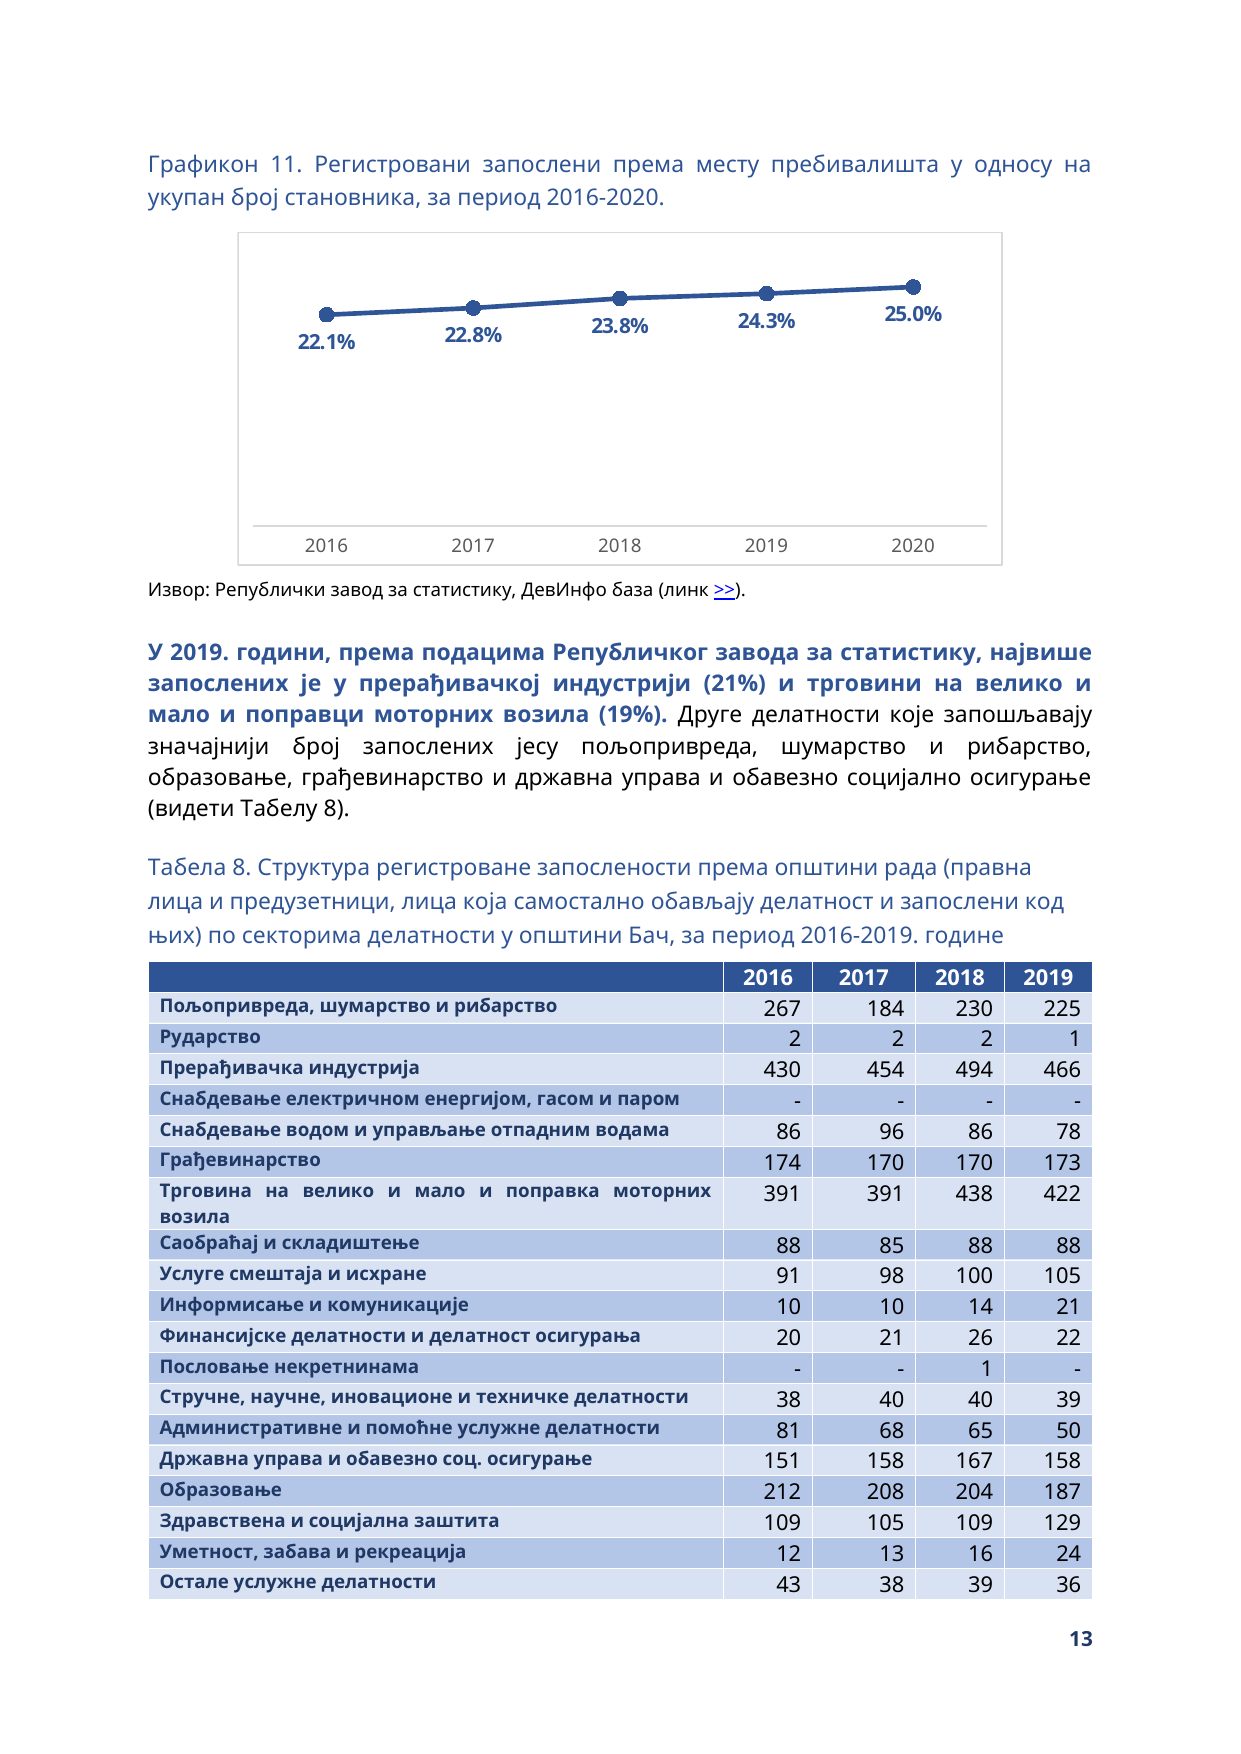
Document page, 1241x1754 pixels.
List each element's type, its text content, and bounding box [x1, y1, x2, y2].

table_cell 88 [916, 1230, 1004, 1259]
table_cell 39 [1005, 1384, 1092, 1414]
table_cell 96 [813, 1116, 915, 1146]
table_cell 10 [724, 1291, 812, 1321]
table_cell 208 [813, 1476, 915, 1506]
table_cell Стручне, научне, иновационе и техничке делатности [149, 1384, 723, 1414]
table_cell 81 [724, 1415, 812, 1444]
table_cell Финансијске делатности и делатност осигурања [149, 1322, 723, 1352]
table_cell 109 [916, 1507, 1004, 1537]
table_cell 170 [916, 1147, 1004, 1177]
table_header 2017 [813, 962, 915, 992]
table_cell 1 [1005, 1024, 1092, 1053]
table_cell 187 [1005, 1476, 1092, 1506]
table_cell 230 [916, 993, 1004, 1022]
table_cell Снабдевање електричном енергијом, гасом и паром [149, 1085, 723, 1115]
table_cell 173 [1005, 1147, 1092, 1177]
table_cell Рударство [149, 1024, 723, 1053]
table_cell 68 [813, 1415, 915, 1444]
table_cell 454 [813, 1054, 915, 1084]
table_cell Саобраћај и складиштење [149, 1230, 723, 1259]
table_cell Уметност, забава и рекреација [149, 1538, 723, 1568]
table_cell - [724, 1353, 812, 1383]
table_cell 2 [916, 1024, 1004, 1053]
table_cell Информисање и комуникације [149, 1291, 723, 1321]
table_cell 21 [1005, 1291, 1092, 1321]
table_cell 100 [916, 1261, 1004, 1290]
table_cell Прерађивачка индустрија [149, 1054, 723, 1084]
table_cell 65 [916, 1415, 1004, 1444]
table_cell 129 [1005, 1507, 1092, 1537]
table_cell 170 [813, 1147, 915, 1177]
table_cell 88 [724, 1230, 812, 1259]
table_cell 167 [916, 1446, 1004, 1475]
table_cell 212 [724, 1476, 812, 1506]
table_cell 204 [916, 1476, 1004, 1506]
table_cell - [1005, 1085, 1092, 1115]
table_cell 151 [724, 1446, 812, 1475]
table_cell - [813, 1353, 915, 1383]
table_cell 430 [724, 1054, 812, 1084]
table_cell 50 [1005, 1415, 1092, 1444]
table_header 2016 [724, 962, 812, 992]
table_cell 38 [724, 1384, 812, 1414]
table_cell 21 [813, 1322, 915, 1352]
table_cell 494 [916, 1054, 1004, 1084]
table_cell 2 [813, 1024, 915, 1053]
table_cell Трговина на велико и мало и поправка моторних возила [149, 1178, 723, 1229]
table_cell 2 [724, 1024, 812, 1053]
table_cell 267 [724, 993, 812, 1022]
table_cell 26 [916, 1322, 1004, 1352]
table_cell 10 [813, 1291, 915, 1321]
table_cell - [724, 1085, 812, 1115]
list У 2019. години, према подацима Републичког завода за статистику, највише запослених је у прерађивачкој индустрији (21%) и трговини на велико и мало и поправци моторних возила (19%). Друге делатности које запошљавају значајнији број запослених јесу пољопривреда, шумарство и рибарство, образовање, грађевинарство и државна управа и обавезно социјално осигурање (видети Табелу 8). [148, 636, 1093, 823]
table_cell 86 [724, 1116, 812, 1146]
table_cell 16 [916, 1538, 1004, 1568]
text Графикон 11. Регистровани запослени према месту пребивалишта у односу на укупан број становника, за период 2016-2020. [148, 148, 1093, 213]
table_cell Пољопривреда, шумарство и рибарство [149, 993, 723, 1022]
table_cell 225 [1005, 993, 1092, 1022]
table_cell 174 [724, 1147, 812, 1177]
table_cell 158 [1005, 1446, 1092, 1475]
table_cell 1 [916, 1353, 1004, 1383]
table_cell 422 [1005, 1178, 1092, 1229]
table_cell 391 [724, 1178, 812, 1229]
table_cell 158 [813, 1446, 915, 1475]
table_cell 22 [1005, 1322, 1092, 1352]
table_cell 86 [916, 1116, 1004, 1146]
table_cell 39 [916, 1569, 1004, 1599]
table_cell 98 [813, 1261, 915, 1290]
table_cell 20 [724, 1322, 812, 1352]
table_cell 105 [813, 1507, 915, 1537]
table_cell 40 [916, 1384, 1004, 1414]
table_cell 91 [724, 1261, 812, 1290]
table_header 2019 [1005, 962, 1092, 992]
table_cell 105 [1005, 1261, 1092, 1290]
table_cell 85 [813, 1230, 915, 1259]
table_cell Пословање некретнинама [149, 1353, 723, 1383]
table_cell 78 [1005, 1116, 1092, 1146]
table_cell Грађевинарство [149, 1147, 723, 1177]
table_cell 184 [813, 993, 915, 1022]
table_cell 391 [813, 1178, 915, 1229]
table_cell 24 [1005, 1538, 1092, 1568]
table_cell 36 [1005, 1569, 1092, 1599]
table_cell Образовање [149, 1476, 723, 1506]
table_header 2018 [916, 962, 1004, 992]
table_cell Здравствена и социјална заштита [149, 1507, 723, 1537]
table_cell 14 [916, 1291, 1004, 1321]
table_cell Снабдевање водом и управљање отпадним водама [149, 1116, 723, 1146]
table_cell - [813, 1085, 915, 1115]
table_cell 38 [813, 1569, 915, 1599]
table_cell 40 [813, 1384, 915, 1414]
table_header [149, 962, 723, 992]
table_cell 88 [1005, 1230, 1092, 1259]
table_cell - [1005, 1353, 1092, 1383]
table_cell Услуге смештаја и исхране [149, 1261, 723, 1290]
table_cell 438 [916, 1178, 1004, 1229]
table_cell 13 [813, 1538, 915, 1568]
table_cell 12 [724, 1538, 812, 1568]
table_cell Државна управа и обавезно соц. осигурање [149, 1446, 723, 1475]
text Извор: Републички завод за статистику, ДевИнфо база (линк >>). [148, 577, 1093, 602]
table_cell 43 [724, 1569, 812, 1599]
table_cell 109 [724, 1507, 812, 1537]
table_cell 466 [1005, 1054, 1092, 1084]
table_cell Административне и помоћне услужне делатности [149, 1415, 723, 1444]
table_cell Остале услужне делатности [149, 1569, 723, 1599]
text Табела 8. Структура регистроване запослености према општини рада (правна лица и предузетници, лица која самостално обављају делатност и запослени код њих) по секторима делатности у општини Бач, за период 2016-2019. године [148, 851, 1093, 950]
table_cell - [916, 1085, 1004, 1115]
